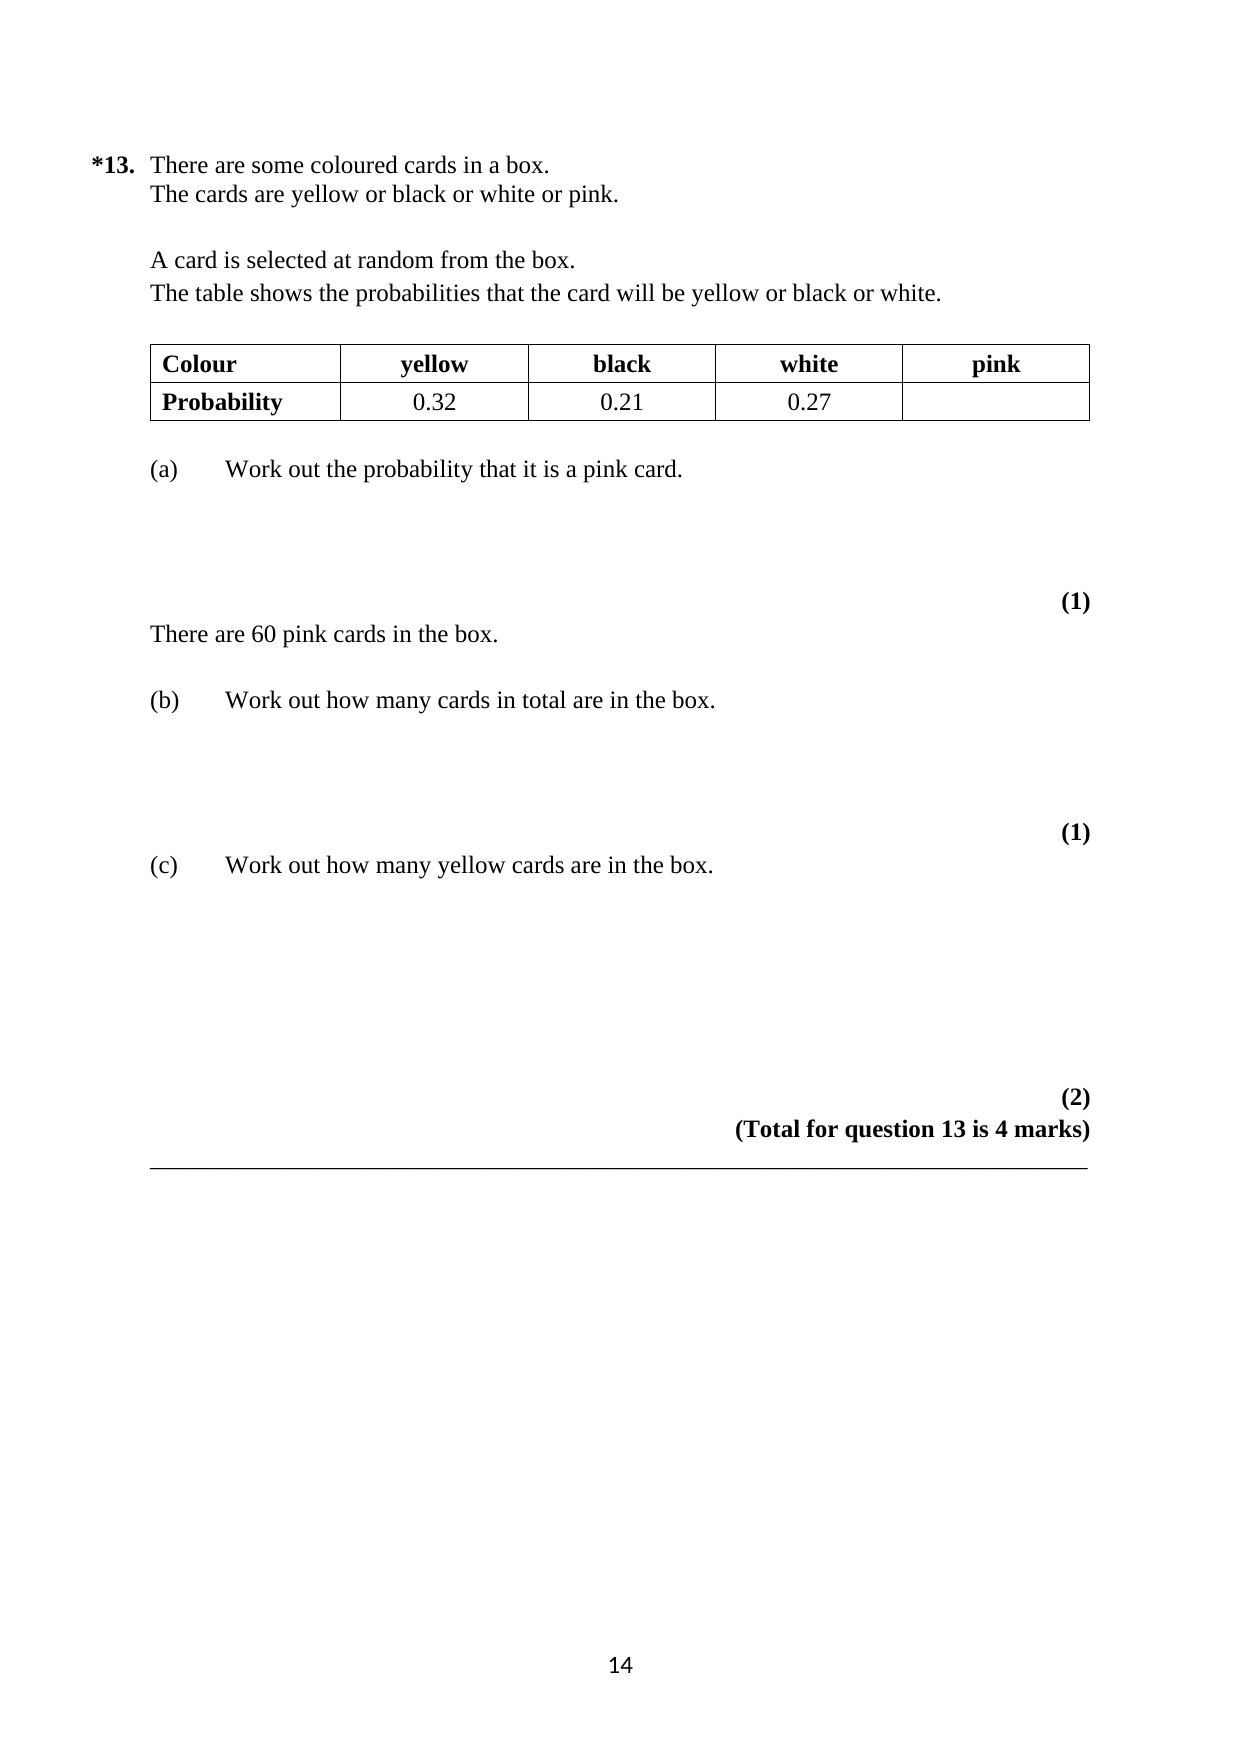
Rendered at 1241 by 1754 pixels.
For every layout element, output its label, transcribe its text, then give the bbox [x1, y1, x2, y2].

table_cell 0.32 [341, 383, 528, 420]
table_cell [903, 383, 1089, 420]
table_header yellow [341, 345, 528, 382]
text The cards are yellow or black or white or pink. [150, 179, 1090, 207]
text (c) Work out how many yellow cards are in the box. [150, 850, 1090, 879]
table_cell Probability [151, 383, 340, 420]
text The table shows the probabilities that the card will be yellow or black or white. [150, 278, 1090, 307]
text A card is selected at random from the box. [150, 245, 1090, 273]
text (1) [150, 817, 1090, 846]
table_header black [529, 345, 715, 382]
table_header pink [903, 345, 1089, 382]
text (b) Work out how many cards in total are in the box. [150, 685, 1090, 714]
text ___________________________________________________________________________ [150, 1143, 1090, 1172]
table_cell 0.27 [716, 383, 902, 420]
text (Total for question 13 is 4 marks) [150, 1114, 1090, 1143]
text There are 60 pink cards in the box. [150, 619, 1090, 648]
text (2) [150, 1082, 1090, 1110]
table_cell 0.21 [529, 383, 715, 420]
table_header Colour [151, 345, 340, 382]
text (a) Work out the probability that it is a pink card. [150, 454, 1090, 483]
text *13. There are some coloured cards in a box. [91, 150, 1090, 179]
text (1) [150, 586, 1090, 615]
table_header white [716, 345, 902, 382]
